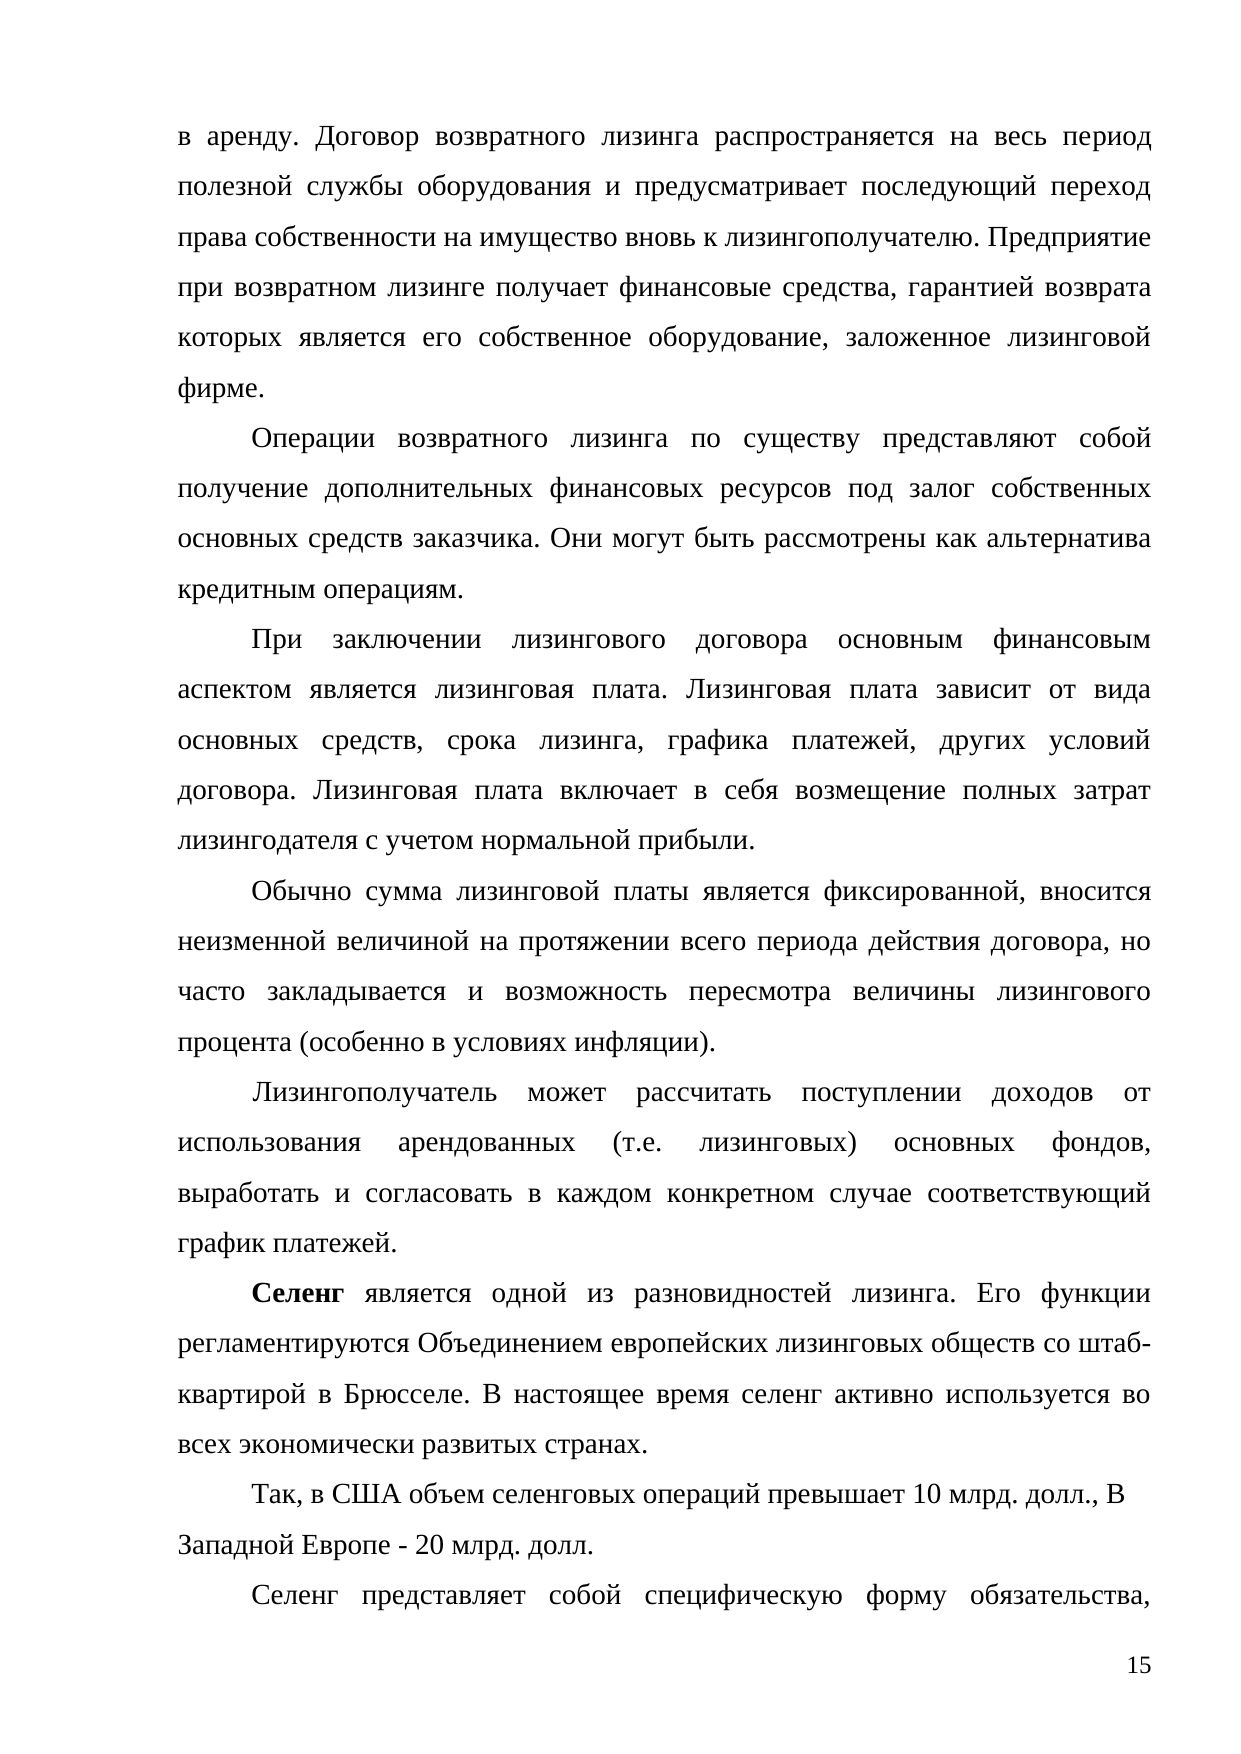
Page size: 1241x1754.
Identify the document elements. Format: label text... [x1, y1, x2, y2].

text Селенг является одной из разновидностей лизинга. Его функции регламентируются Объединением европейских лизинговых обществ со штаб-квартирой в Брюсселе. В настоящее время селенг активно используется во всех экономически развитых странах. [177, 1275, 1152, 1460]
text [177, 118, 1152, 403]
text Операции возвратного лизинга по существу представляют собой получение дополнительных финансовых ресурсов под залог собственных основных средств заказчика. Они могут быть рассмотрены как альтернатива кредитным операциям. [177, 420, 1152, 604]
text При заключении лизингового договора основным финансовым аспектом является лизинговая плата. Лизинговая плата зависит от вида основных средств, срока лизинга, графика платежей, других условий договора. Лизинговая плата включает в себя возмещение полных затрат лизингодателя с учетом нормальной прибыли. [177, 621, 1152, 856]
text Так, в США объем селенговых операций превышает 10 млрд. долл., В Западной Европе - 20 млрд. долл. [177, 1477, 1152, 1560]
text Лизингополучатель может рассчитать поступлении доходов от использования арендованных (т.е. лизинговых) основных фондов, выработать и согласовать в каждом конкретном случае соответствующий график платежей. [177, 1074, 1152, 1258]
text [177, 1577, 1152, 1611]
text Обычно сумма лизинговой платы является фиксированной, вносится неизменной величиной на протяжении всего периода действия договора, но часто закладывается и возможность пересмотра величины лизингового процента (особенно в условиях инфляции). [177, 873, 1152, 1057]
